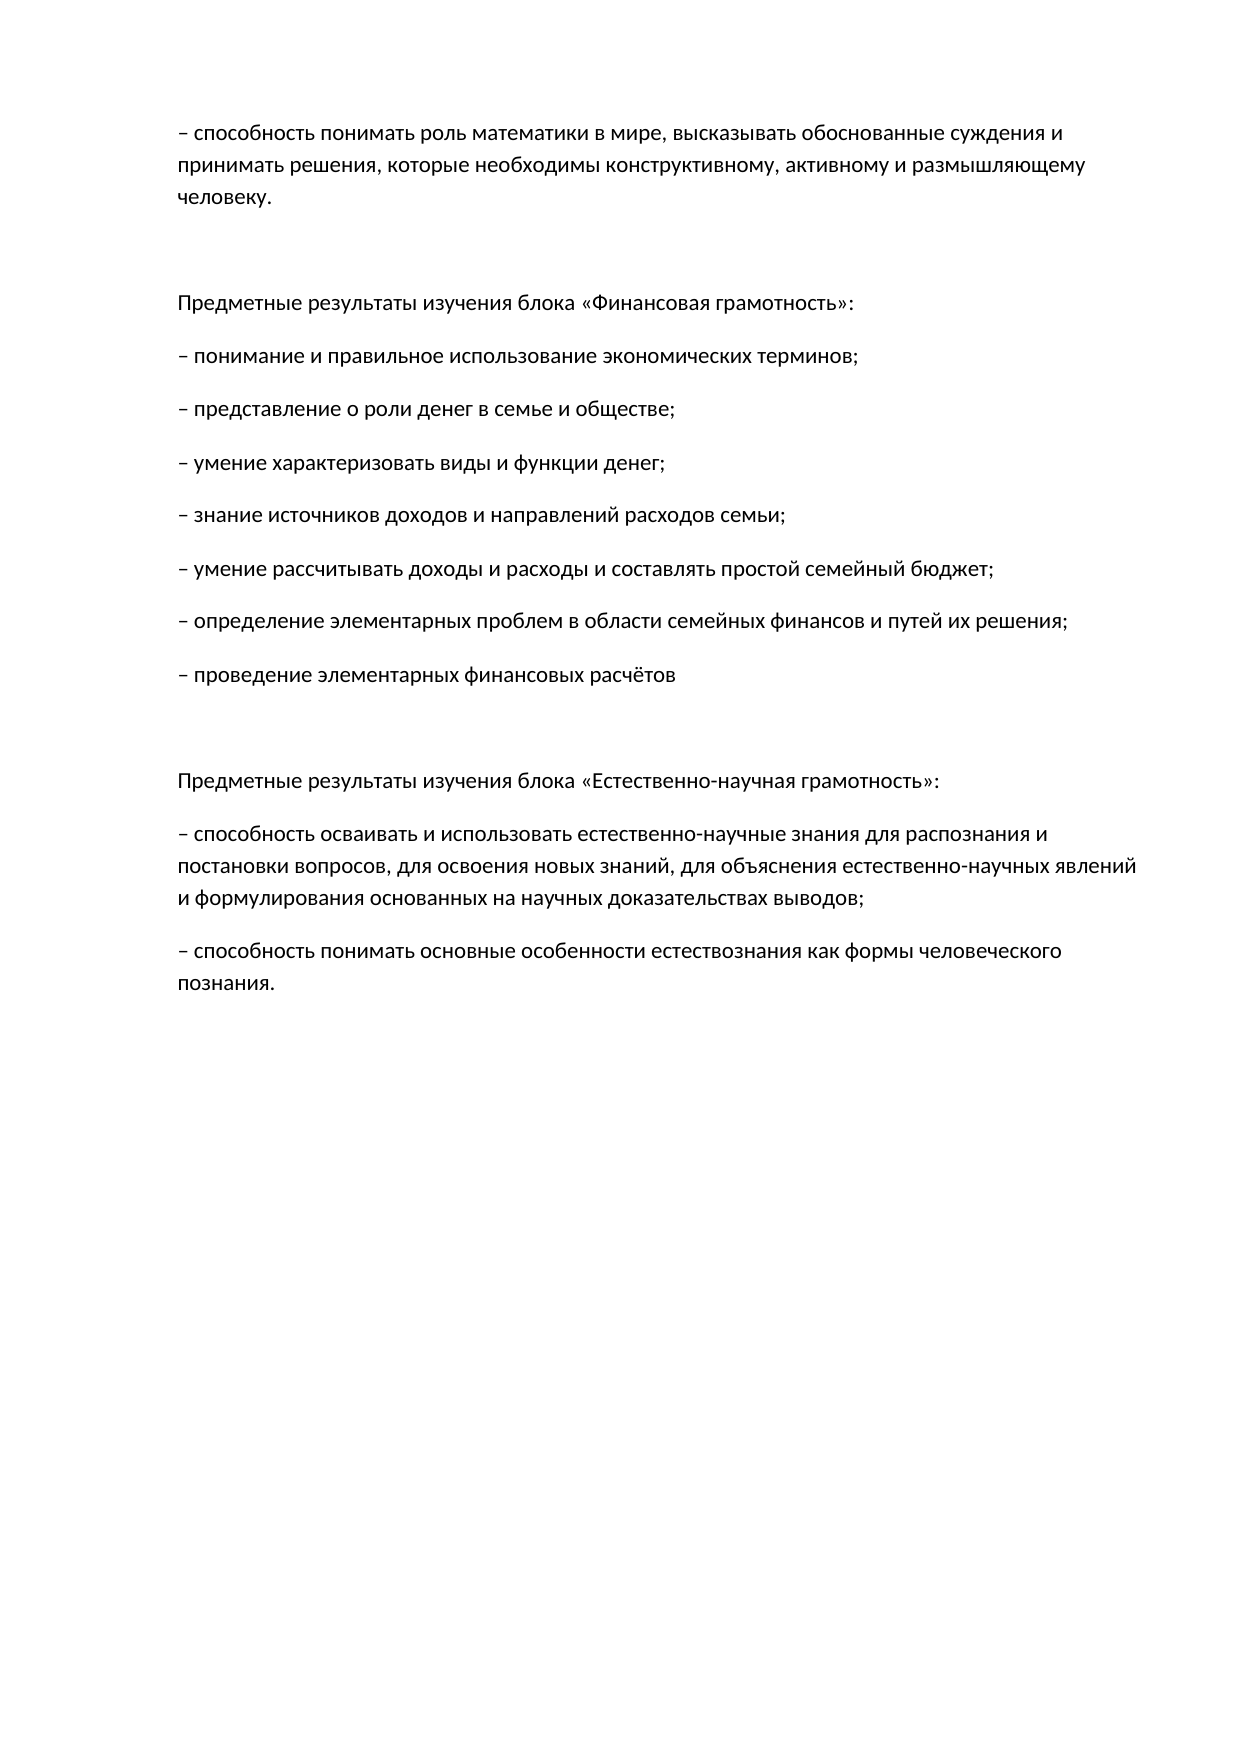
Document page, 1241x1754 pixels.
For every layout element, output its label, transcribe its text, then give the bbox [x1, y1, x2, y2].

text Предметные результаты изучения блока «Финансовая грамотность»: [177, 288, 1152, 317]
text – определение элементарных проблем в области семейных финансов и путей их решения; [177, 607, 1152, 635]
text – способность понимать основные особенности естествознания как формы человеческого познания. [177, 936, 1152, 996]
text – знание источников доходов и направлений расходов семьи; [177, 501, 1152, 529]
text – умение рассчитывать доходы и расходы и составлять простой семейный бюджет; [177, 554, 1152, 582]
text – понимание и правильное использование экономических терминов; [177, 342, 1152, 369]
text – способность осваивать и использовать естественно-научные знания для распознания и постановки вопросов, для освоения новых знаний, для объяснения естественно-научных явлений и формулирования основанных на научных доказательствах выводов; [177, 819, 1152, 911]
text – проведение элементарных финансовых расчётов [177, 660, 1152, 688]
text – представление о роли денег в семье и обществе; [177, 394, 1152, 423]
text Предметные результаты изучения блока «Естественно-научная грамотность»: [177, 766, 1152, 794]
text – умение характеризовать виды и функции денег; [177, 448, 1152, 476]
text – способность понимать роль математики в мире, высказывать обоснованные суждения и принимать решения, которые необходимы конструктивному, активному и размышляющему человеку. [177, 118, 1152, 211]
